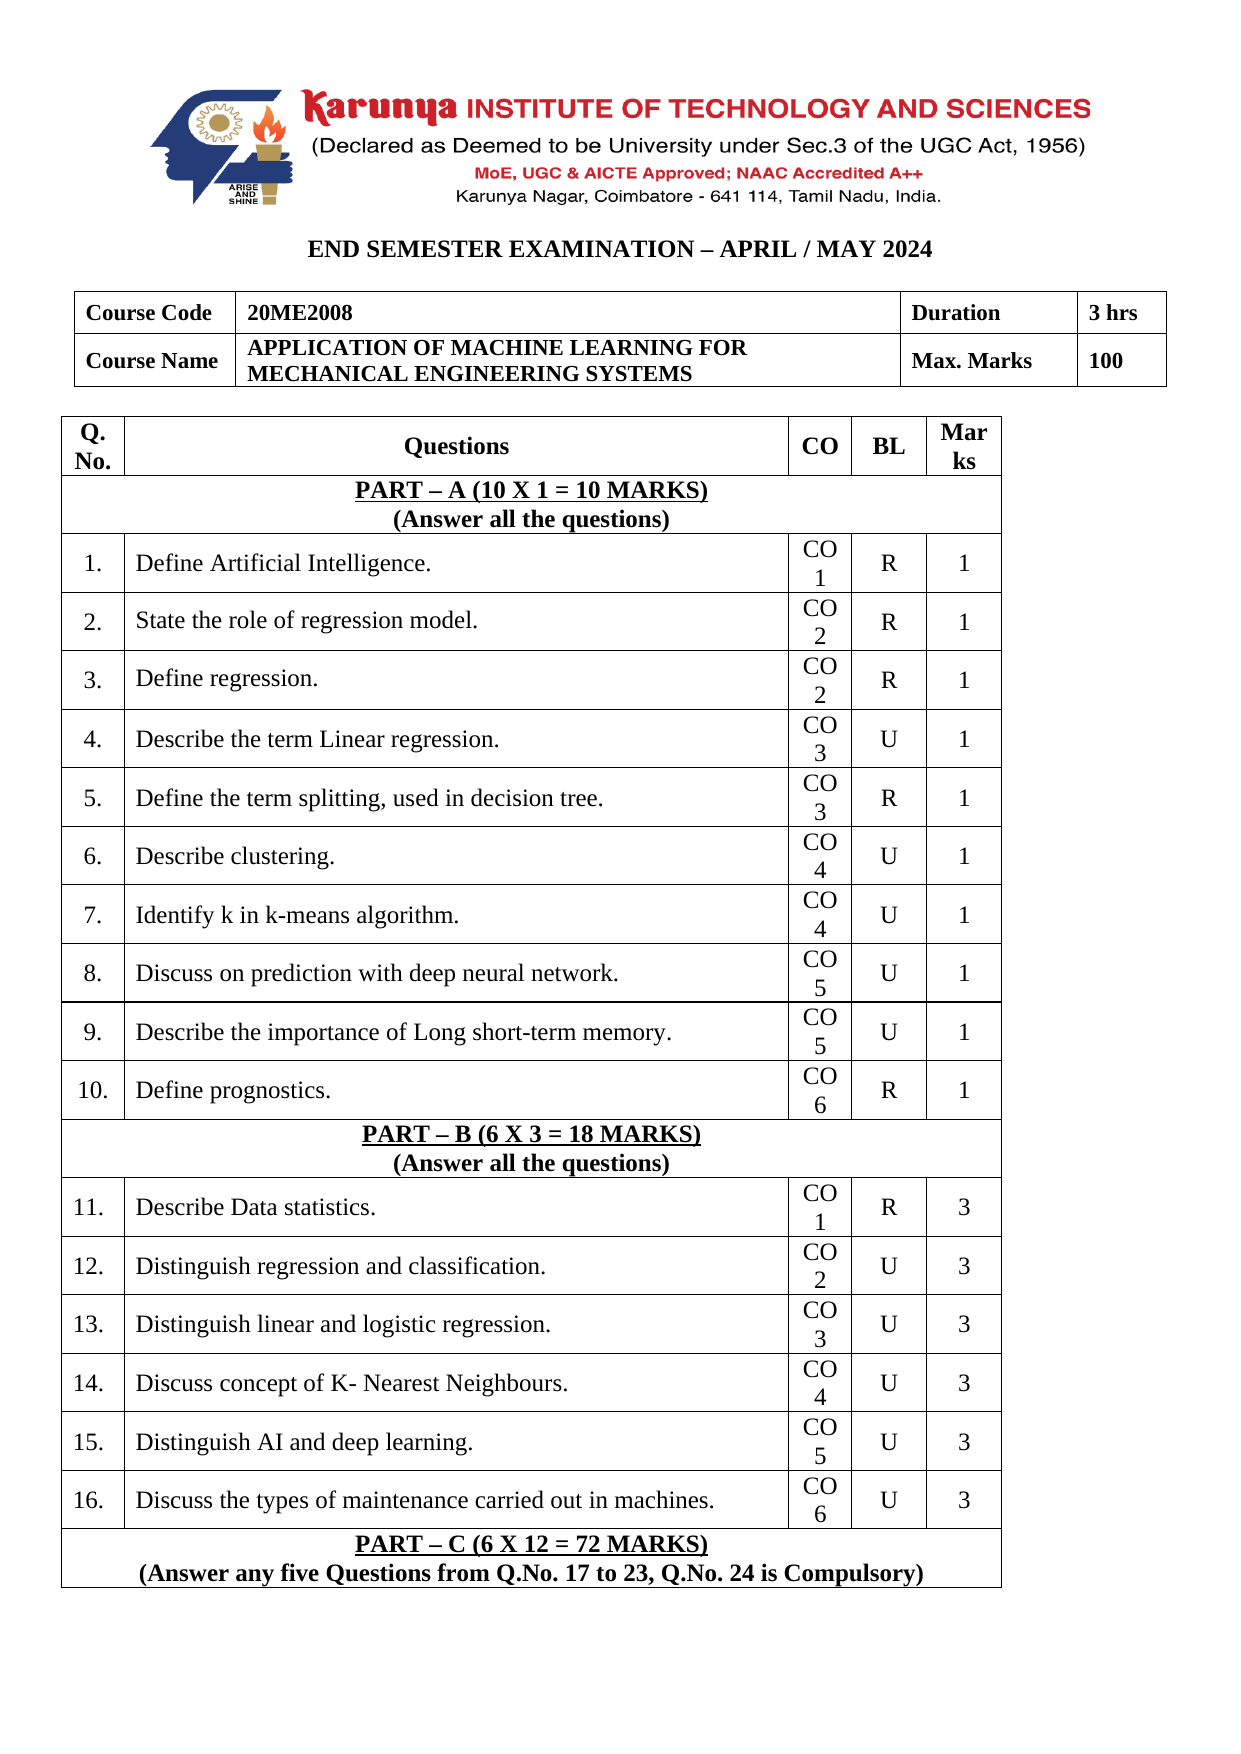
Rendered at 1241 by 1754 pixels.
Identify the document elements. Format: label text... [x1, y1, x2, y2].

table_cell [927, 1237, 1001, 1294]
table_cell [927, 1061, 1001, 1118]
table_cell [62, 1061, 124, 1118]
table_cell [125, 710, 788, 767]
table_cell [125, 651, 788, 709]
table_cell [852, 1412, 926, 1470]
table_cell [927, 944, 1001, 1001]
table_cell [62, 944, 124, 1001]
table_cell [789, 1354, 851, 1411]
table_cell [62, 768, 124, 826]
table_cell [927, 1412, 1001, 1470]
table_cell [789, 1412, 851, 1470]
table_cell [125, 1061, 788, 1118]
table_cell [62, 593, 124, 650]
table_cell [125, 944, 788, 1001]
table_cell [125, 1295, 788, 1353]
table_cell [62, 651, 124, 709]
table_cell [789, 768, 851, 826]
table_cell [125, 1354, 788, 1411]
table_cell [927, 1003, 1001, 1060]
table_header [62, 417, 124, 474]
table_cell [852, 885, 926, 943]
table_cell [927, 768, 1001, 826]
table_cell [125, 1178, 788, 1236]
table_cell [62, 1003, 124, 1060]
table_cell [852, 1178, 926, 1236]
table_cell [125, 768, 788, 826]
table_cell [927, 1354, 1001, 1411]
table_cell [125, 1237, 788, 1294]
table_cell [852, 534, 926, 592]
text END SEMESTER EXAMINATION – APRIL / MAY 2024 [150, 234, 1090, 262]
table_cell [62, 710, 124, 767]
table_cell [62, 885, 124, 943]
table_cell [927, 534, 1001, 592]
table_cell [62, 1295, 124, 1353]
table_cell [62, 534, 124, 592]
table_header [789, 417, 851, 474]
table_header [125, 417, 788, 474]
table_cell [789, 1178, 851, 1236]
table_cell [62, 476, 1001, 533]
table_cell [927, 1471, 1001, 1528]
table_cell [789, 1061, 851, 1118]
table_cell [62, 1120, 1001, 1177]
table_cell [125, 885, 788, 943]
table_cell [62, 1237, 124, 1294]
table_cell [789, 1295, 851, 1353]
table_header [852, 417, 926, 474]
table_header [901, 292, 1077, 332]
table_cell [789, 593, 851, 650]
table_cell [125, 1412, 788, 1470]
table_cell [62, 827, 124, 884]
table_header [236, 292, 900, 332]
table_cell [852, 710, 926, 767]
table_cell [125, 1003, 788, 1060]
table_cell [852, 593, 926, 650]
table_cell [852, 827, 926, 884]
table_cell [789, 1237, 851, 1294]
picture [150, 89, 1091, 205]
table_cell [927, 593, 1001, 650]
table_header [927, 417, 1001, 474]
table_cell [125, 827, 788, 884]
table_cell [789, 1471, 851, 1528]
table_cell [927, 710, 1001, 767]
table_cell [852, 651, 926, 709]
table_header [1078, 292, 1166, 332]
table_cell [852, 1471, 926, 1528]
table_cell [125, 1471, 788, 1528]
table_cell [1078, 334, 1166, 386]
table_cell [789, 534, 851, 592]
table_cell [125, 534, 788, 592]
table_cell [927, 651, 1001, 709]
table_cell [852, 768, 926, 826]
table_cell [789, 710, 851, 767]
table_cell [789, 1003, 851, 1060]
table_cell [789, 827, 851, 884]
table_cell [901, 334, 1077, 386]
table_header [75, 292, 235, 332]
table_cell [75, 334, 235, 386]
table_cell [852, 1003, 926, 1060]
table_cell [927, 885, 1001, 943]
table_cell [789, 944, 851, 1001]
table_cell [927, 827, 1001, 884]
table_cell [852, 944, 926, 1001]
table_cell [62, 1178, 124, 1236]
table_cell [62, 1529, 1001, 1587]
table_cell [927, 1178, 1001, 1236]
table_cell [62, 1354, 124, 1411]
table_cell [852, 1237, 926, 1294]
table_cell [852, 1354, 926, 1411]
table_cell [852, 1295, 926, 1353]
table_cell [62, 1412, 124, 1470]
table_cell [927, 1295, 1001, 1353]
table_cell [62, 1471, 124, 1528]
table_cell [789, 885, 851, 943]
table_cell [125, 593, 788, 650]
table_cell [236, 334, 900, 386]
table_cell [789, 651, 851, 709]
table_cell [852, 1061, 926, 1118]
